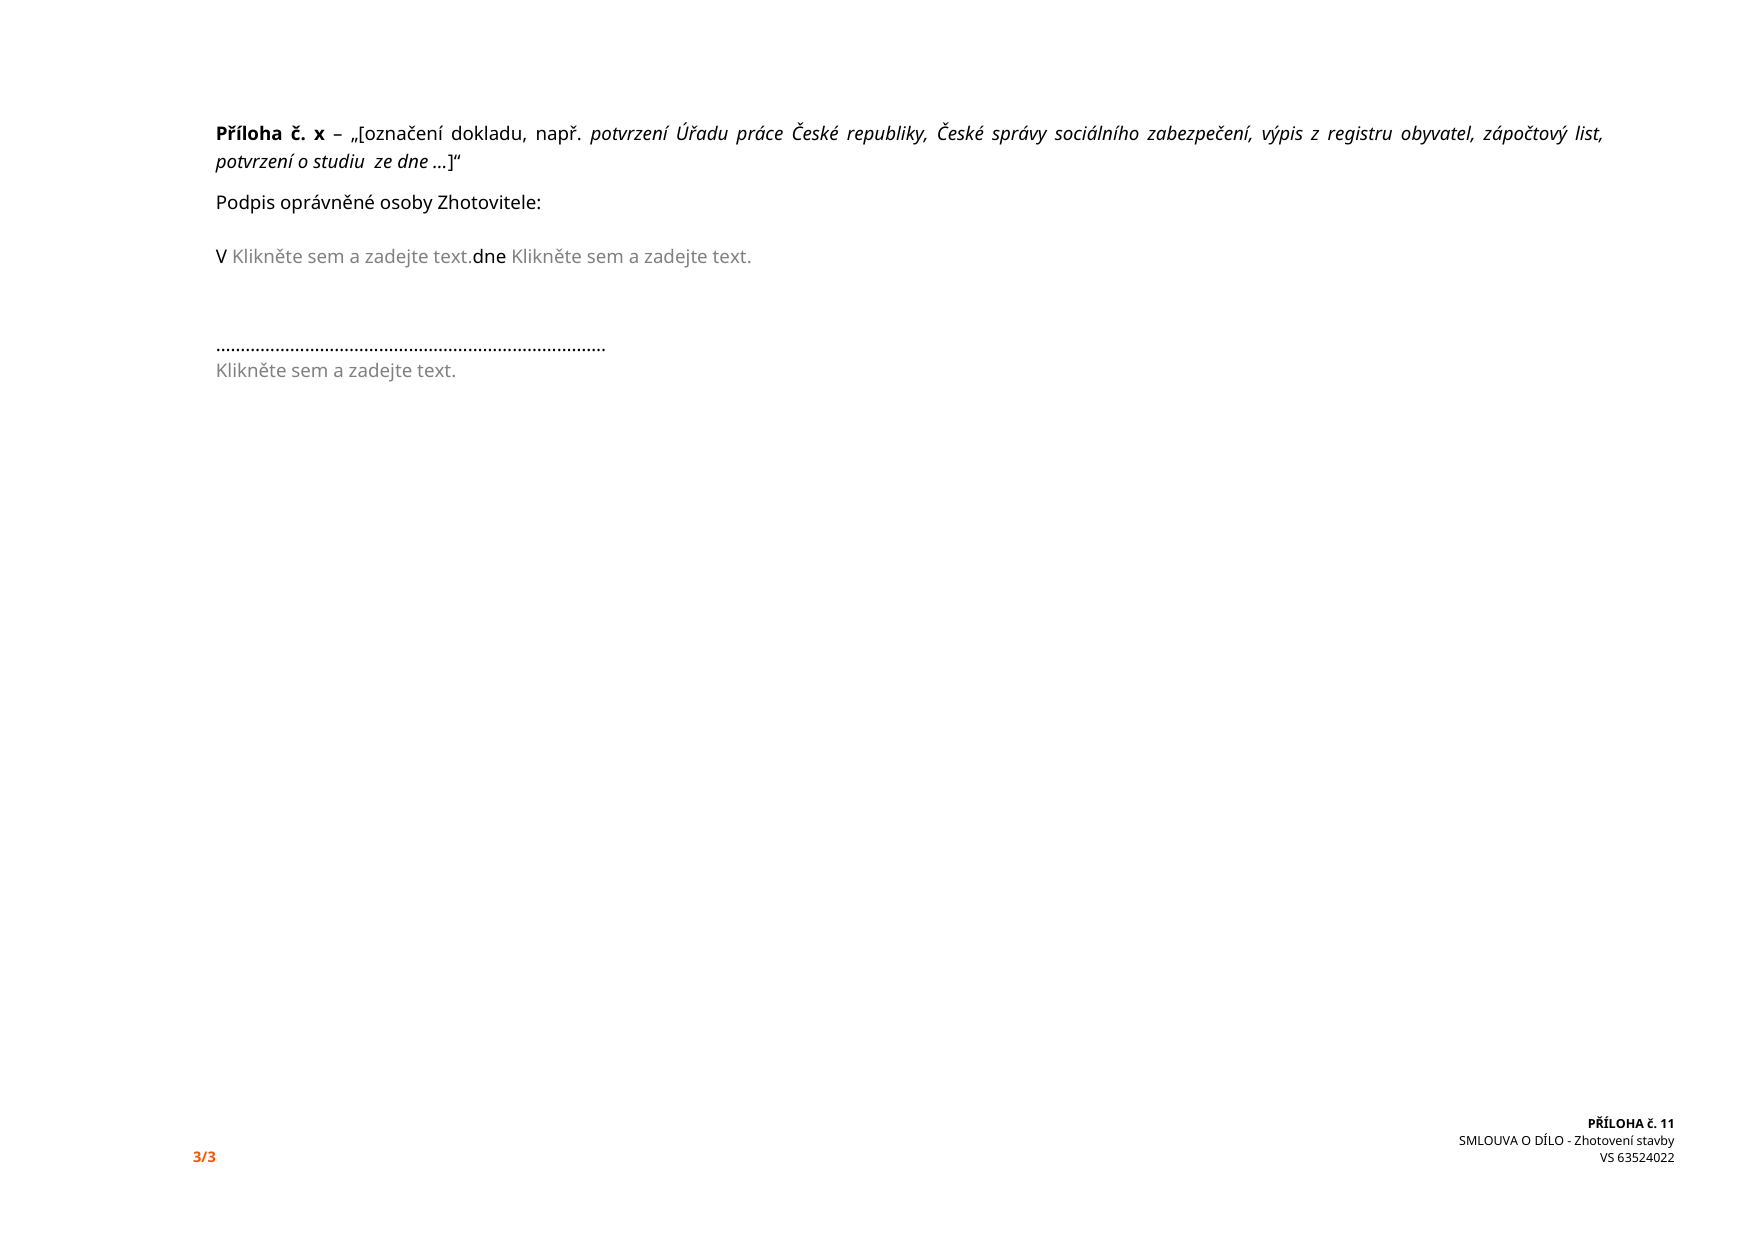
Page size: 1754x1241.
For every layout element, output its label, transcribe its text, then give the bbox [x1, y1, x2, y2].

text V dne [216, 240, 1606, 269]
text Příloha č. x – „[označení dokladu, např. potvrzení Úřadu práce České republiky, České správy sociálního zabezpečení, výpis z registru obyvatel, zápočtový list, potvrzení o studiu ze dne …]“ [216, 121, 1606, 174]
text ……………………………………………………………………. [216, 328, 1606, 357]
text Podpis oprávněné osoby Zhotovitele: [216, 189, 1606, 215]
